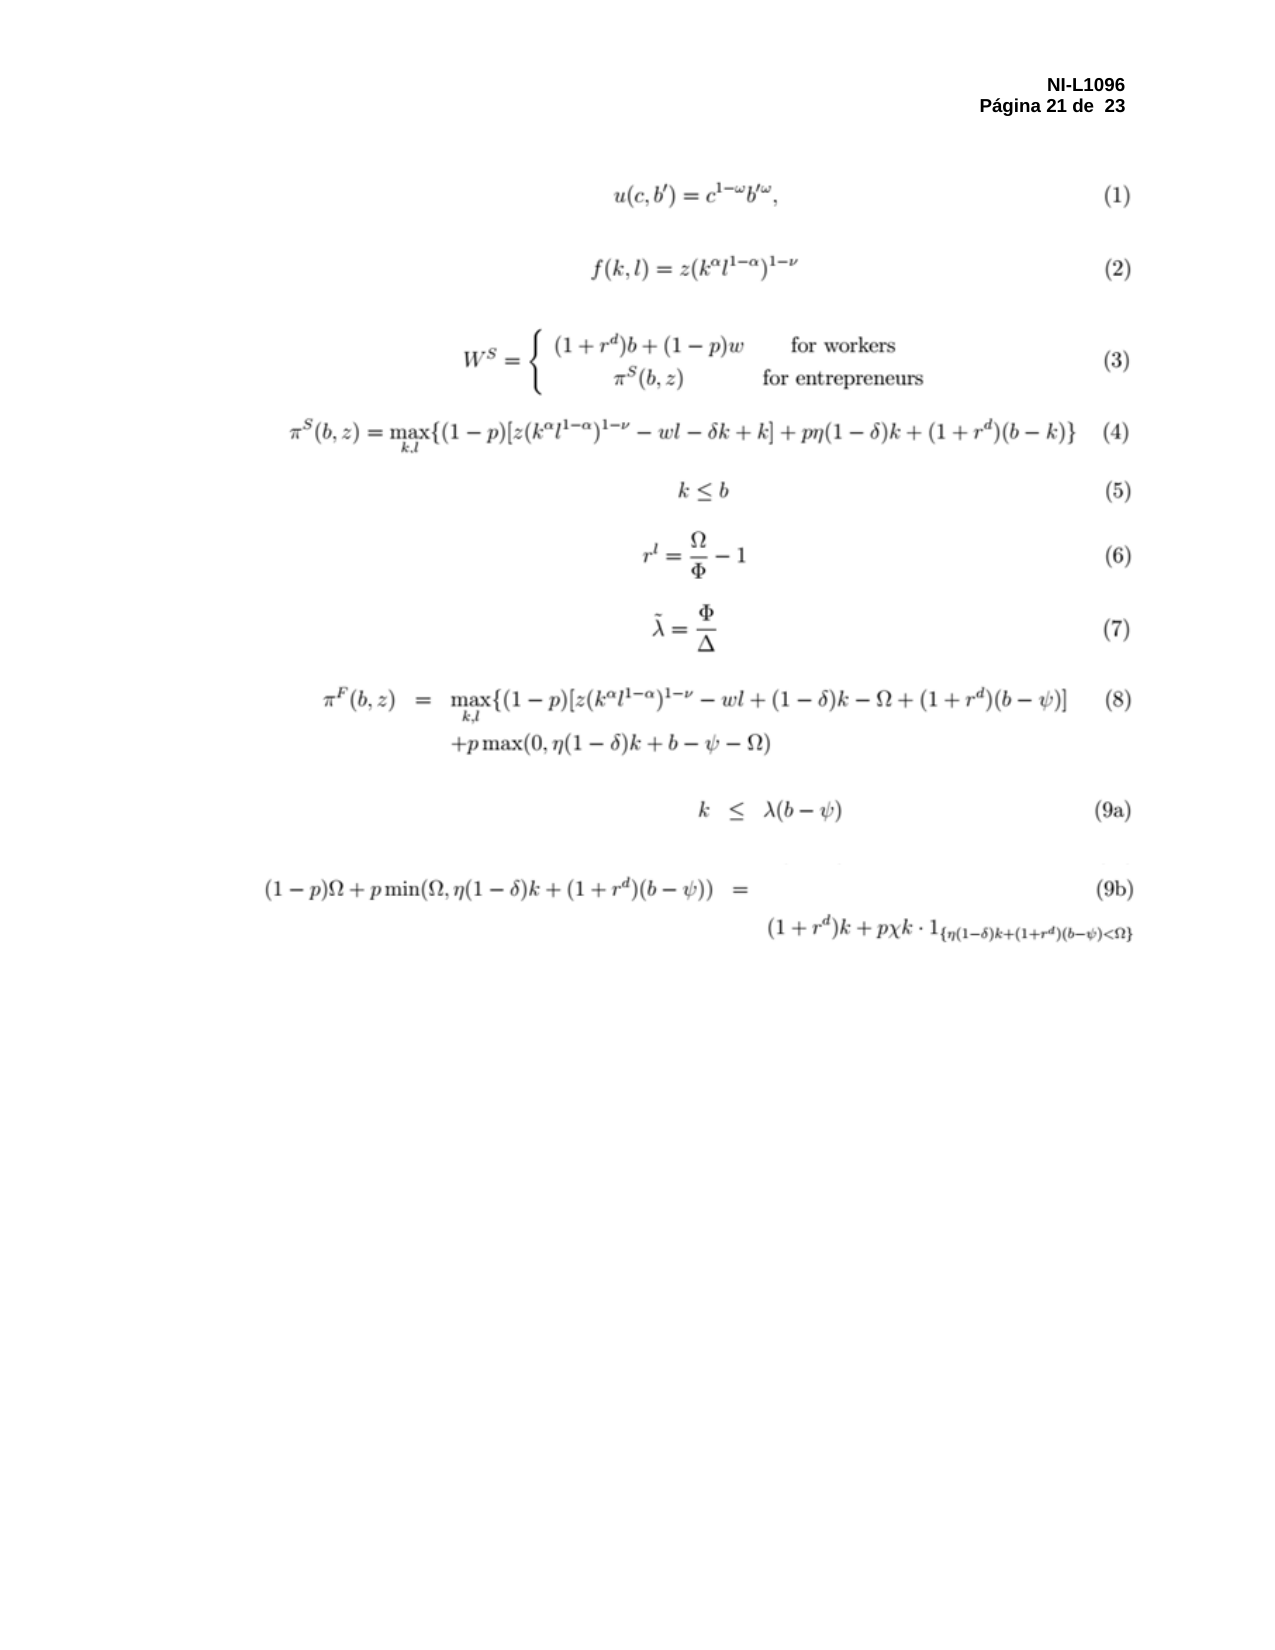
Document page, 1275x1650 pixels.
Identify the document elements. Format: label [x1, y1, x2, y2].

picture [262, 159, 1236, 1027]
